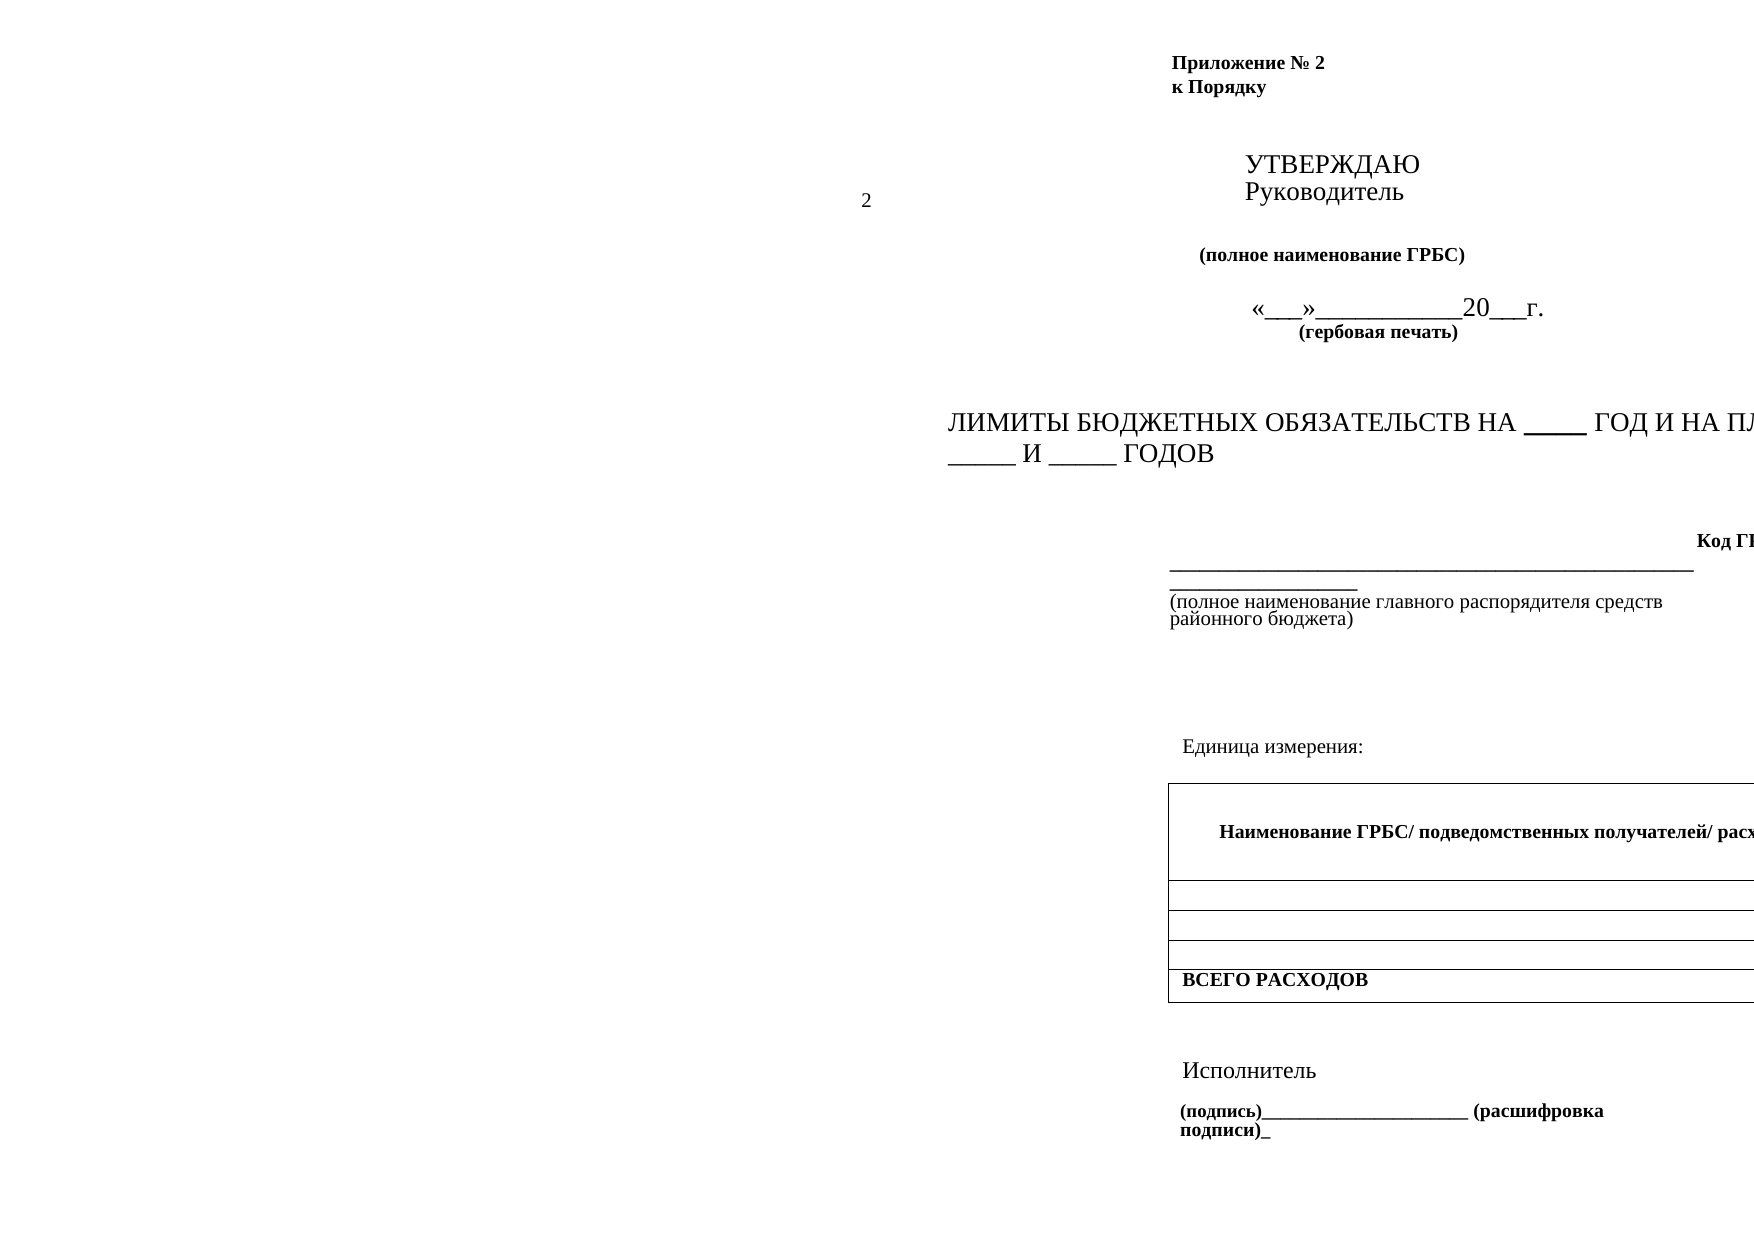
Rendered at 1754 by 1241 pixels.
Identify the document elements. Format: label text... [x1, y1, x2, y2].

table_cell [1169, 881, 1754, 910]
text УТВЕРЖДАЮ Руководитель [1244, 152, 1430, 206]
text (гербовая печать) [1299, 323, 1699, 343]
text Единица измерения: рублей [1182, 735, 1699, 783]
text (подпись)______________________ (расшифровка подписи)_ [1180, 1083, 1699, 1140]
text Исполнитель [1182, 1059, 1699, 1083]
text « » 20 г. [1244, 295, 1699, 322]
table_cell [1169, 941, 1754, 969]
text к Порядку [1172, 74, 1678, 98]
table_header Наименование ГРБС/ подведомственных получателей/ расходов [1169, 784, 1754, 880]
text ________________________________________________________________________ [1169, 553, 1699, 593]
text Приложение № 2 [1172, 50, 1699, 74]
text ЛИМИТЫ БЮДЖЕТНЫХ ОБЯЗАТЕЛЬСТВ НА ____ ГОД И НА ПЛАНОВЫЙ ПЕРИОД _____ И _____ ГОДОВ [948, 406, 1754, 469]
table_cell [1169, 911, 1754, 940]
text Код ГРБС [1697, 531, 1754, 551]
text (полное наименование главного распорядителя средств районного бюджета) [1169, 595, 1699, 628]
text (полное наименование ГРБС) [1169, 245, 1699, 265]
table_cell ВСЕГО РАСХОДОВ [1169, 970, 1754, 1002]
